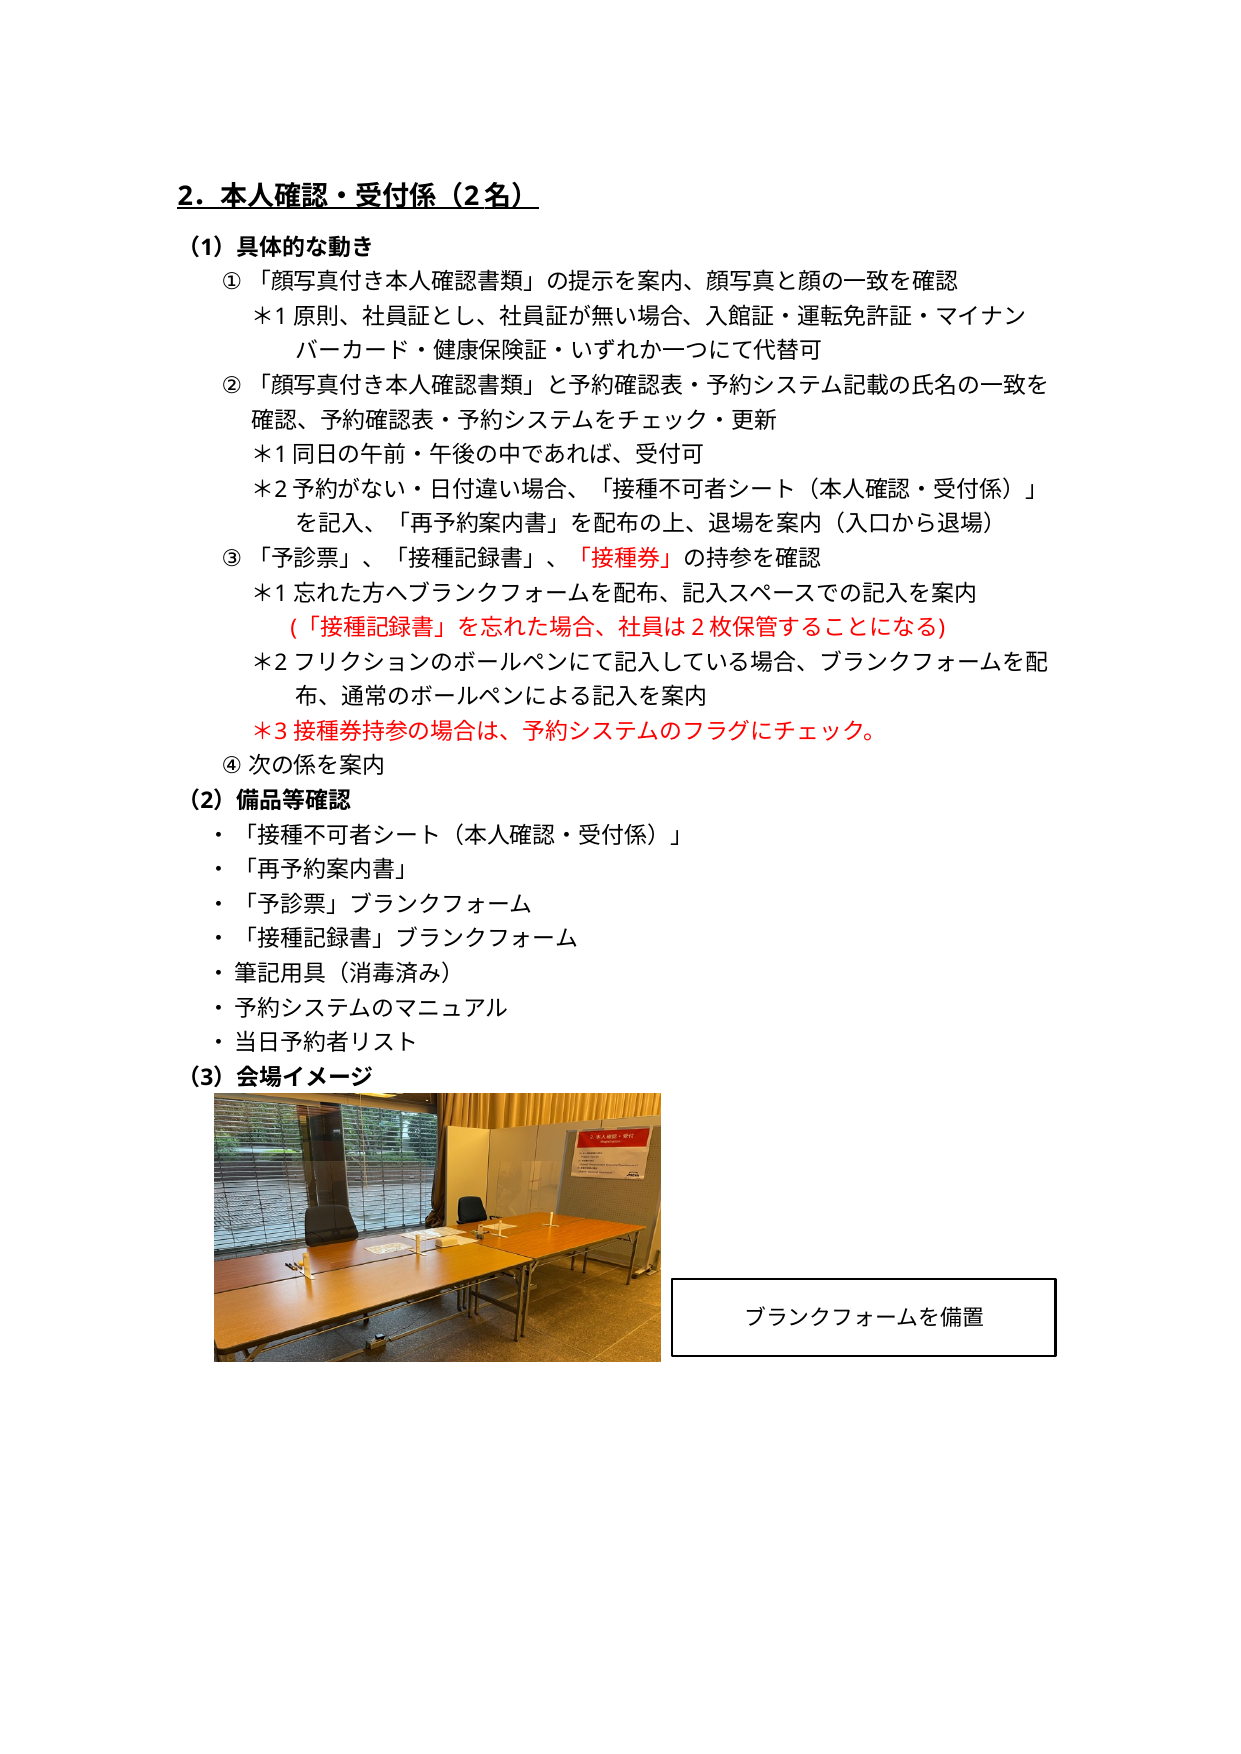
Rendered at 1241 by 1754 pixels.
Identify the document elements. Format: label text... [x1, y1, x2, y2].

text ＊3 接種券持参の場合は、予約システムのフラグにチェック。 [251, 712, 1052, 747]
picture [213, 1093, 661, 1362]
text ＊2 フリクションのボールペンにて記入している場合、ブランクフォームを配布、通常のボールペンによる記入を案内 [251, 643, 1052, 712]
text 2．本人確認・受付係（2名） [177, 159, 1052, 228]
text ・ 「再予約案内書」 [177, 851, 1052, 885]
text ・ 「予診票」ブランクフォーム [177, 885, 1052, 920]
text （2）備品等確認 [177, 781, 1052, 816]
text ＊1 忘れた方へブランクフォームを配布、記入スペースでの記入を案内 [251, 574, 1052, 608]
text ・ 筆記用具（消毒済み） [177, 954, 1052, 989]
text ＊1同日の午前・午後の中であれば、受付可 [251, 436, 1052, 470]
text (「接種記録書」を忘れた場合、社員は2枚保管することになる) [262, 608, 1052, 643]
text ① 「顔写真付き本人確認書類」の提示を案内、顔写真と顔の一致を確認 [177, 263, 1063, 297]
text ・ 「接種記録書」ブランクフォーム [177, 920, 1052, 954]
text ・ 当日予約者リスト [177, 1023, 1052, 1058]
text ④ 次の係を案内 [221, 747, 1052, 781]
text ＊1 原則、社員証とし、社員証が無い場合、入館証・運転免許証・マイナンバーカード・健康保険証・いずれか一つにて代替可 [251, 297, 1052, 366]
text ・ 予約システムのマニュアル [177, 989, 1052, 1023]
text ③ 「予診票」、「接種記録書」、「接種券」の持参を確認 [221, 539, 1052, 574]
text （1）具体的な動き [177, 228, 1052, 263]
text ・ 「接種不可者シート（本人確認・受付係）」 [177, 816, 1052, 851]
text ＊2予約がない・日付違い場合、「接種不可者シート（本人確認・受付係）」を記入、「再予約案内書」を配布の上、退場を案内（入口から退場） [251, 470, 1052, 539]
text （3）会場イメージ [177, 1058, 1052, 1093]
text ② 「顔写真付き本人確認書類」と予約確認表・予約システム記載の氏名の一致を確認、予約確認表・予約システムをチェック・更新 [221, 366, 1052, 436]
